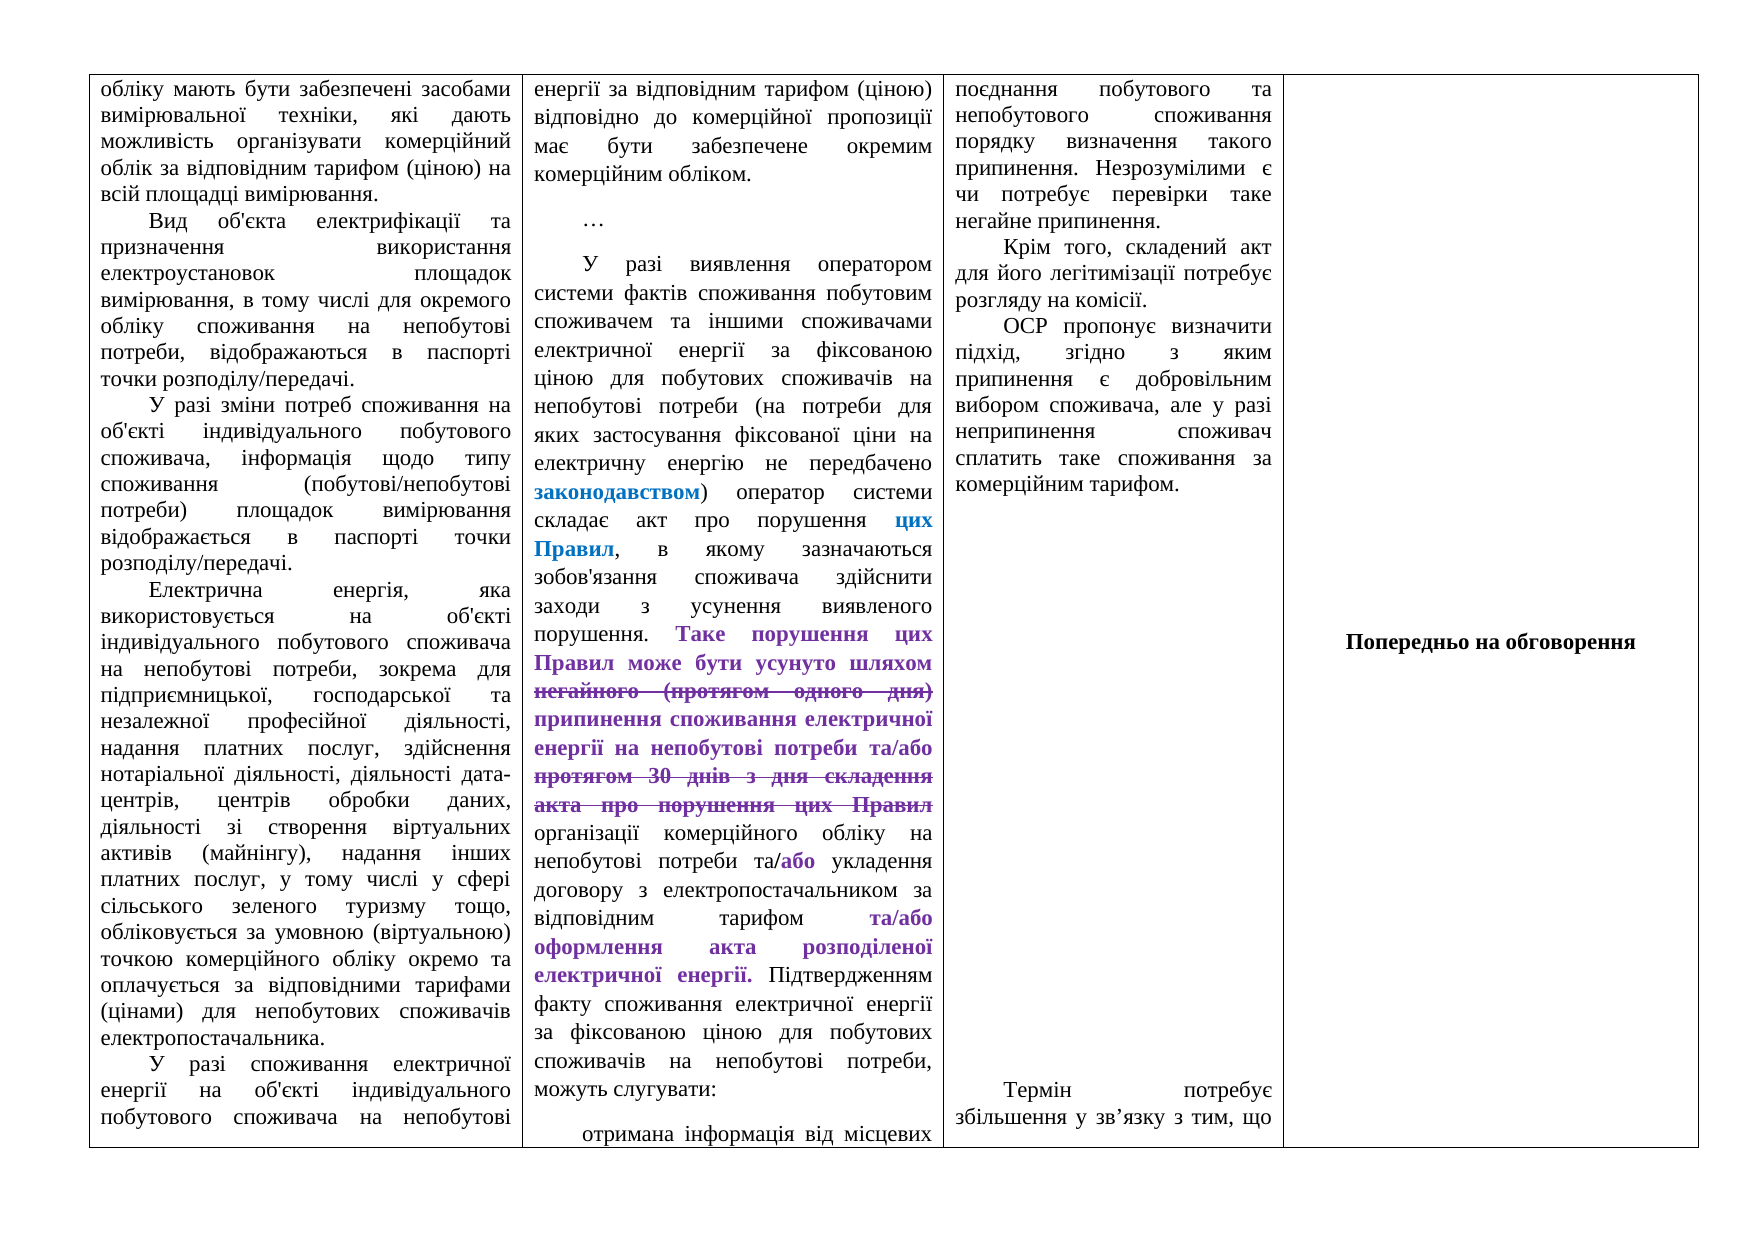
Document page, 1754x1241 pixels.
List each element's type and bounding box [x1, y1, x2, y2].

table_cell [90, 75, 522, 1147]
table_cell [523, 75, 943, 1147]
table_cell [1284, 75, 1698, 1147]
table_cell [944, 75, 1283, 1147]
